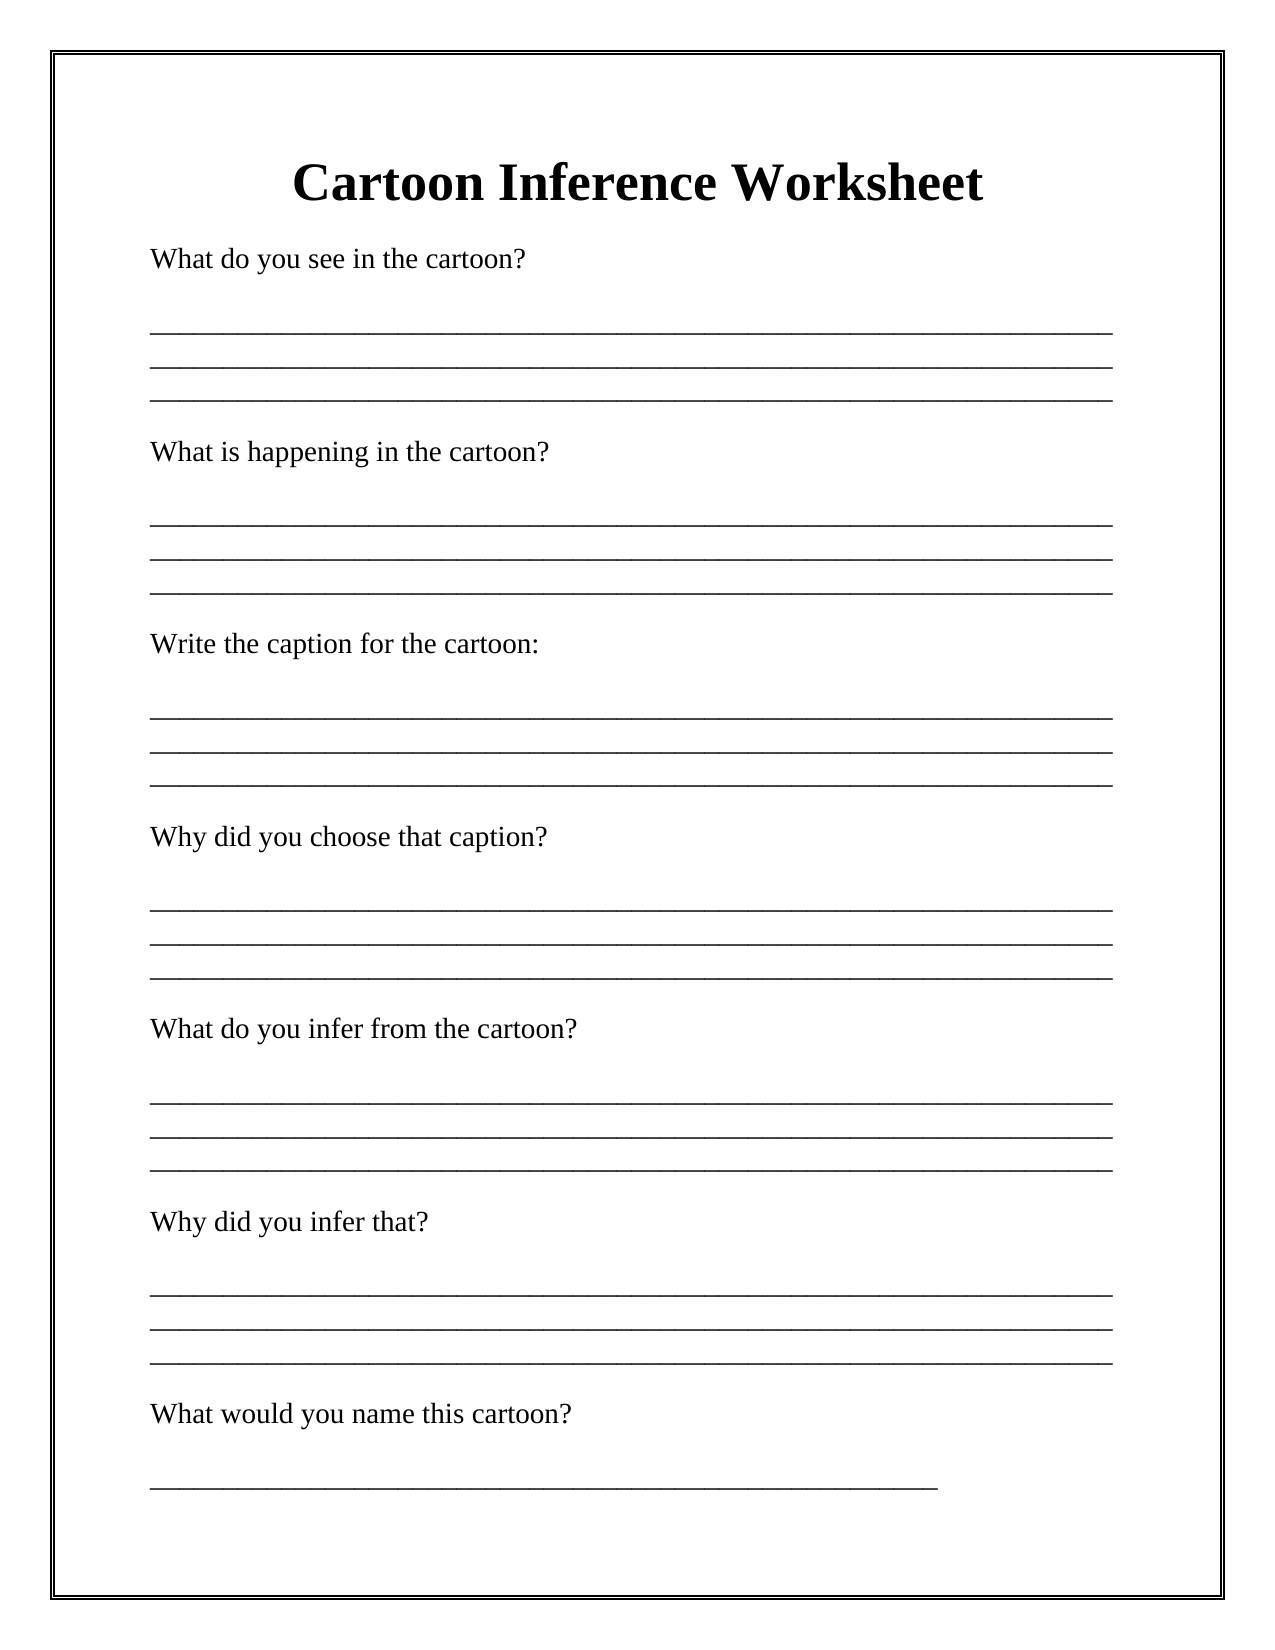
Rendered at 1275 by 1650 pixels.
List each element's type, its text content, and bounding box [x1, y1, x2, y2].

text Write the caption for the cartoon: [150, 626, 1125, 660]
text What is happening in the cartoon? [150, 434, 1125, 467]
text Why did you infer that? [150, 1204, 1125, 1237]
text ______________________________________________________ [150, 1459, 1125, 1493]
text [150, 1267, 1125, 1367]
text What would you name this cartoon? [150, 1396, 1125, 1430]
text Why did you choose that caption? [150, 819, 1125, 852]
text What do you infer from the cartoon? [150, 1011, 1125, 1045]
text What do you see in the cartoon? [150, 241, 1125, 275]
text Cartoon Inference Worksheet [150, 150, 1125, 212]
